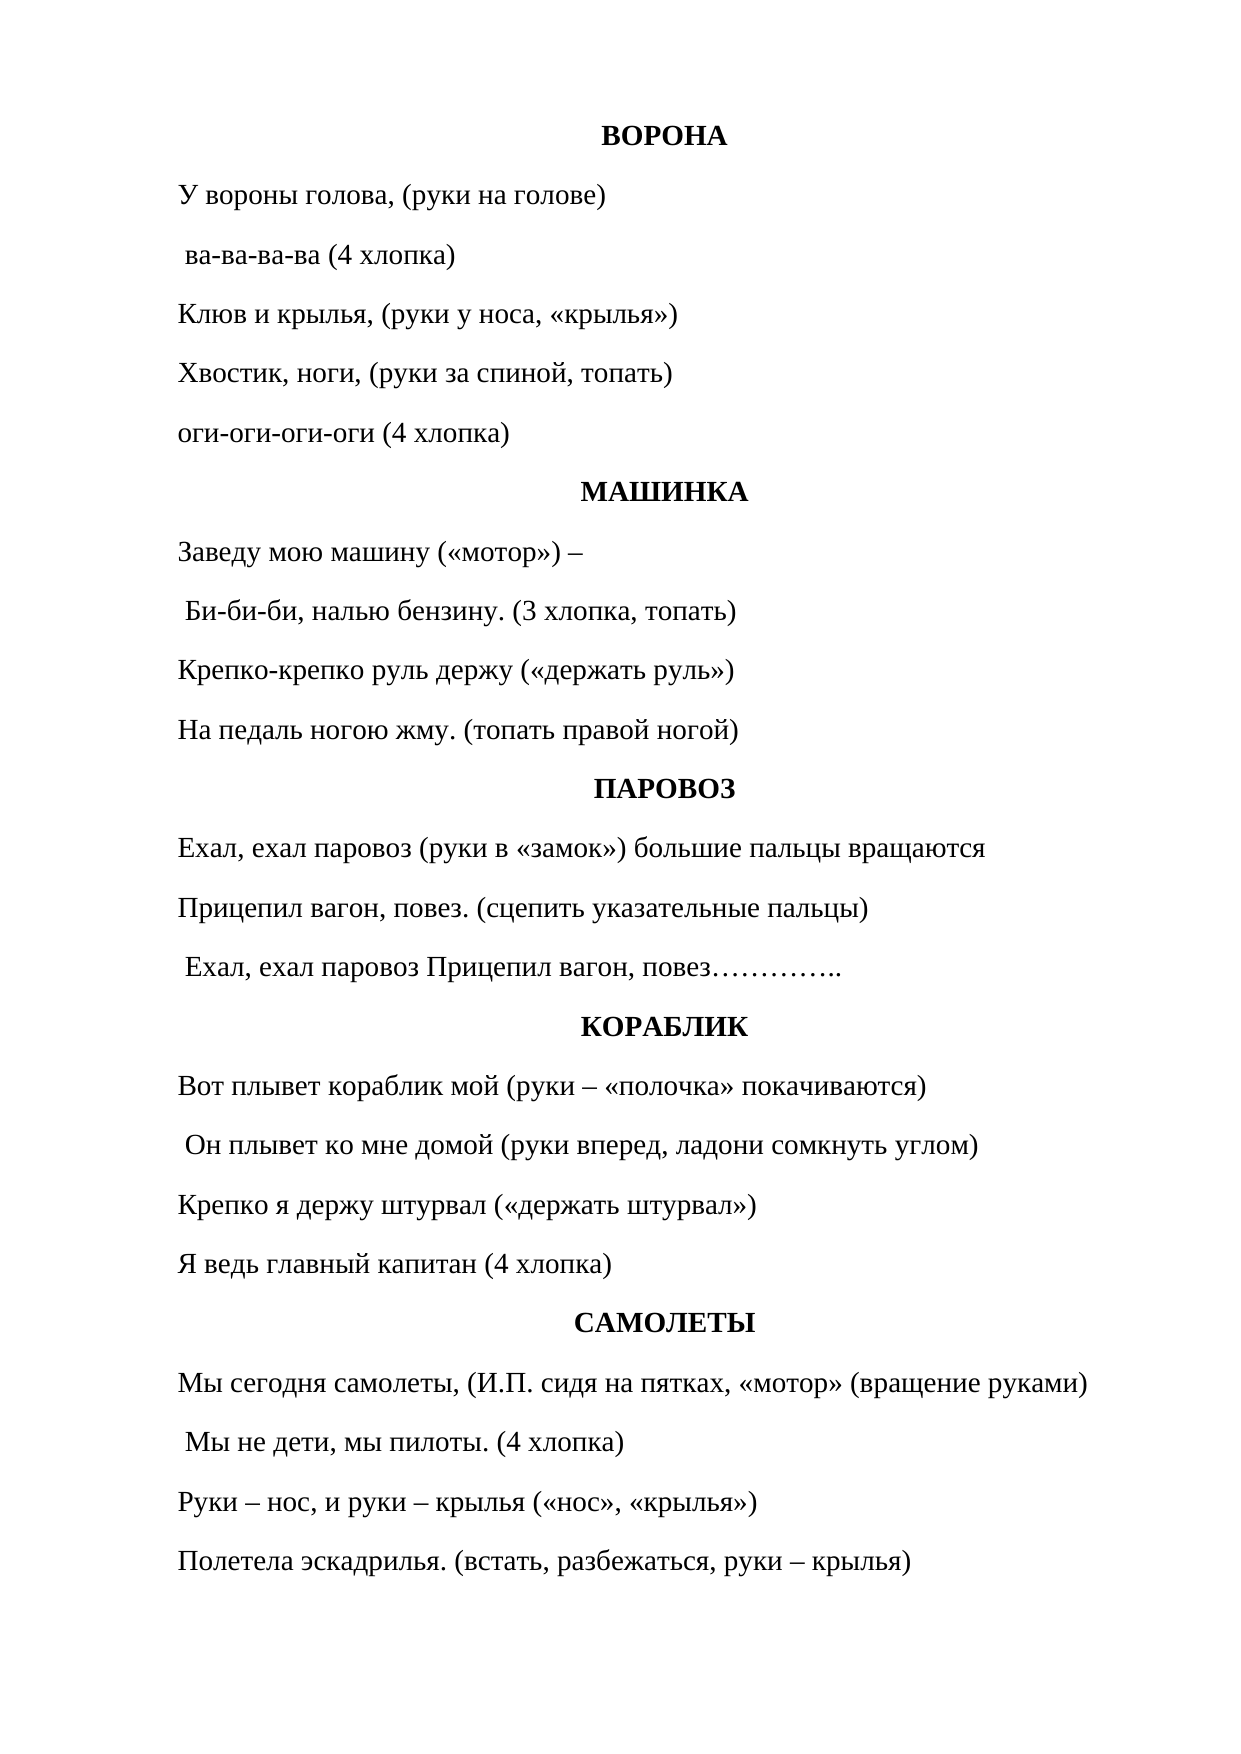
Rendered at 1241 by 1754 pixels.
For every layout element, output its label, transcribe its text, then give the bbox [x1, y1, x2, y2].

text Полетела эскадрилья. (встать, разбежаться, руки – крылья) [177, 1543, 1152, 1577]
text На педаль ногою жму. (топать правой ногой) [177, 712, 1152, 745]
text Крепко-крепко руль держу («держать руль») [177, 652, 1152, 686]
text Ехал, ехал паровоз (руки в «замок») большие пальцы вращаются [177, 831, 1152, 864]
text Ехал, ехал паровоз Прицепил вагон, повез………….. [177, 949, 1152, 983]
text Мы сегодня самолеты, (И.П. сидя на пятках, «мотор» (вращение руками) [177, 1365, 1152, 1398]
text оги-оги-оги-оги (4 хлопка) [177, 415, 1152, 448]
text Хвостик, ноги, (руки за спиной, топать) [177, 356, 1152, 389]
text Мы не дети, мы пилоты. (4 хлопка) [177, 1424, 1152, 1458]
text Он плывет ко мне домой (руки вперед, ладони сомкнуть углом) [177, 1127, 1152, 1161]
text ва-ва-ва-ва (4 хлопка) [177, 237, 1152, 270]
text Би-би-би, налью бензину. (3 хлопка, топать) [177, 593, 1152, 627]
text САМОЛЕТЫ [177, 1306, 1152, 1339]
text У вороны голова, (руки на голове) [177, 177, 1152, 211]
text Заведу мою машину («мотор») – [177, 534, 1152, 567]
text МАШИНКА [177, 474, 1152, 508]
text Вот плывет кораблик мой (руки – «полочка» покачиваются) [177, 1068, 1152, 1102]
text ПАРОВОЗ [177, 771, 1152, 805]
text Крепко я держу штурвал («держать штурвал») [177, 1187, 1152, 1220]
text Я ведь главный капитан (4 хлопка) [177, 1246, 1152, 1280]
text ВОРОНА [177, 118, 1152, 152]
text Руки – нос, и руки – крылья («нос», «крылья») [177, 1484, 1152, 1517]
text КОРАБЛИК [177, 1009, 1152, 1042]
text Прицепил вагон, повез. (сцепить указательные пальцы) [177, 890, 1152, 923]
text Клюв и крылья, (руки у носа, «крылья») [177, 296, 1152, 330]
